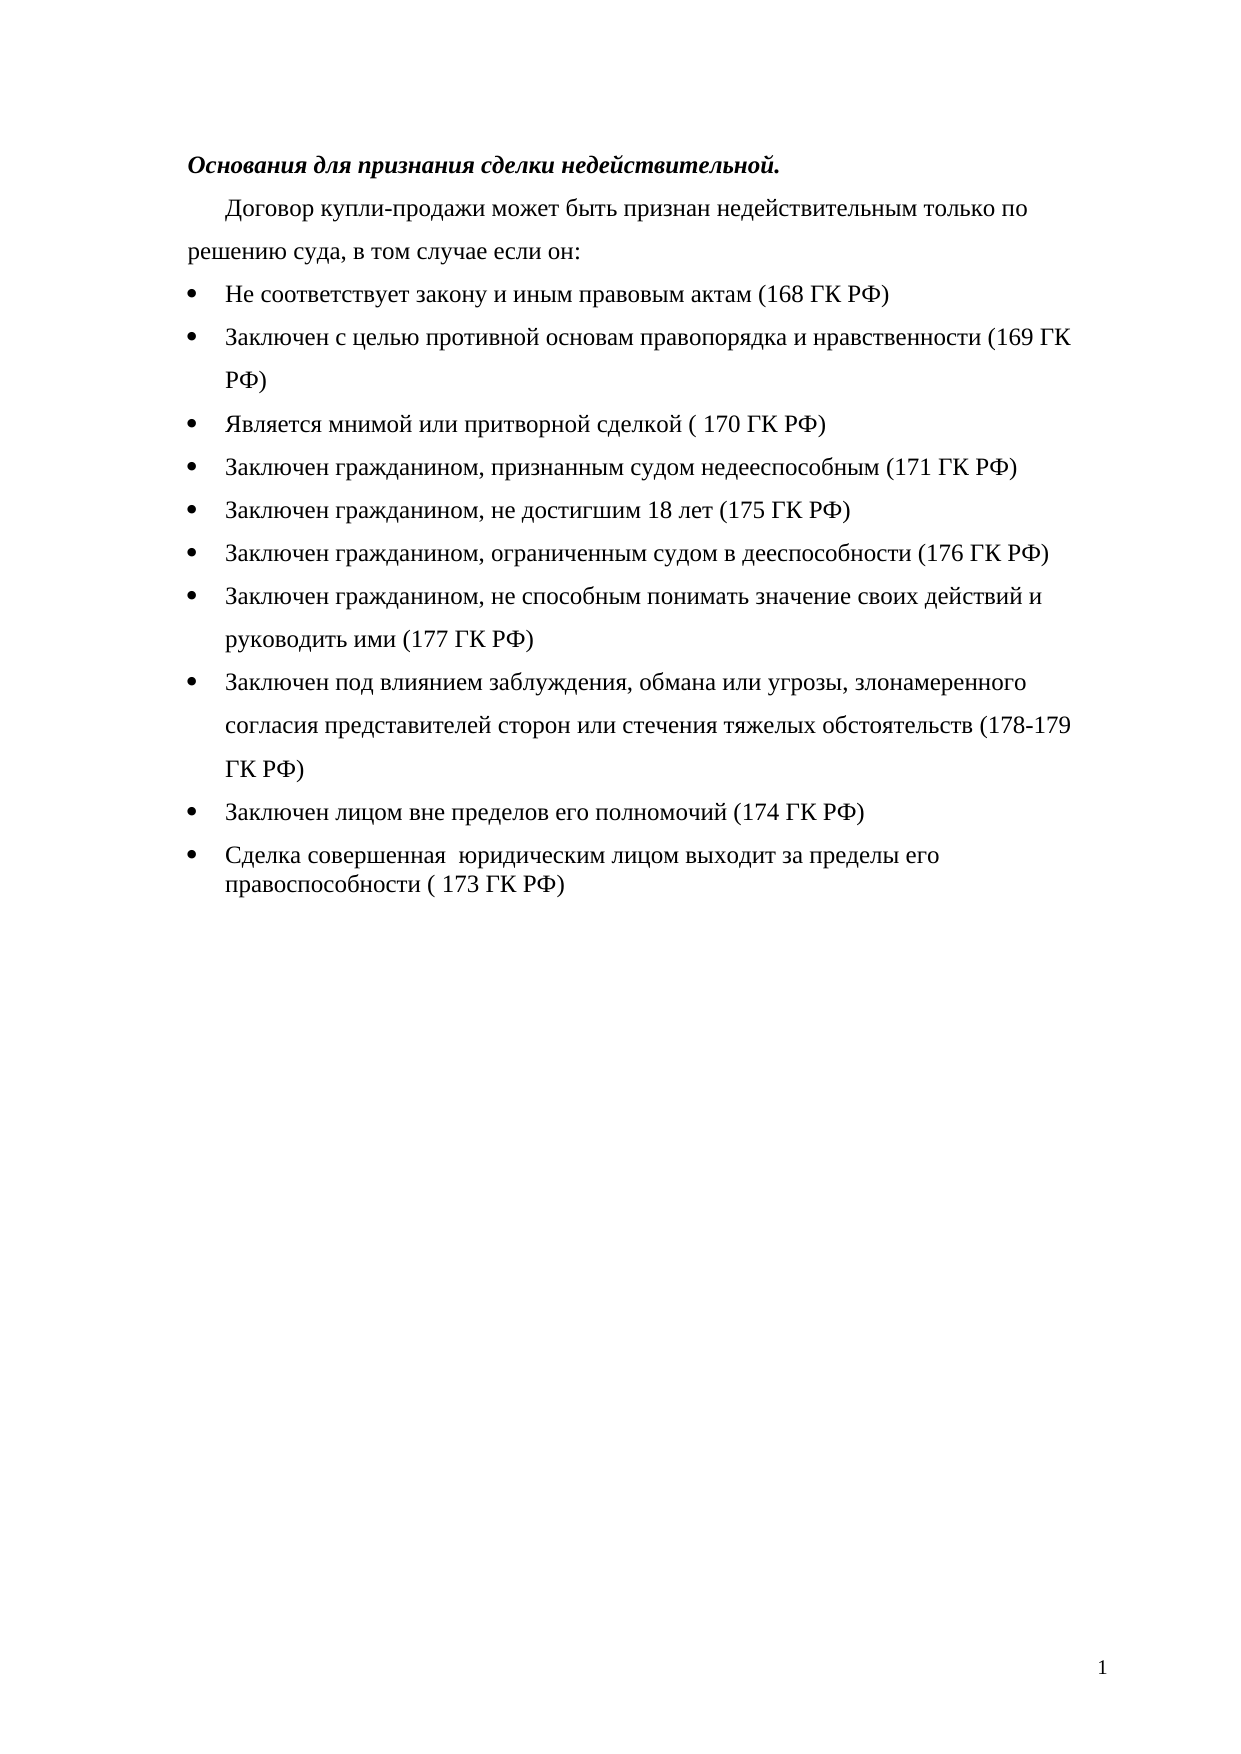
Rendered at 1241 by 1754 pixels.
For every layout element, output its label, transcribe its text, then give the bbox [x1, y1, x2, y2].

list Заключен с целью противной основам правопорядка и нравственности (169 ГК РФ) [187, 322, 1107, 394]
list Заключен гражданином, ограниченным судом в дееспособности (176 ГК РФ) [187, 538, 1107, 567]
list Заключен лицом вне пределов его полномочий (174 ГК РФ) [187, 797, 1107, 826]
list Заключен гражданином, не способным понимать значение своих действий и руководить ими (177 ГК РФ) [187, 581, 1107, 653]
list Не соответствует закону и иным правовым актам (168 ГК РФ) [187, 279, 1107, 308]
list Является мнимой или притворной сделкой ( 170 ГК РФ) [187, 409, 1107, 437]
list Заключен гражданином, признанным судом недееспособным (171 ГК РФ) [187, 452, 1107, 481]
list Сделка совершенная юридическим лицом выходит за пределы его правоспособности ( 173 ГК РФ) [187, 840, 1107, 897]
list Заключен под влиянием заблуждения, обмана или угрозы, злонамеренного согласия представителей сторон или стечения тяжелых обстоятельств (178-179 ГК РФ) [187, 667, 1107, 782]
list Заключен гражданином, не достигшим 18 лет (175 ГК РФ) [187, 495, 1107, 524]
text Договор купли-продажи может быть признан недействительным только по решению суда, в том случае если он: [187, 193, 1107, 265]
text Основания для признания сделки недействительной. [187, 150, 1107, 179]
